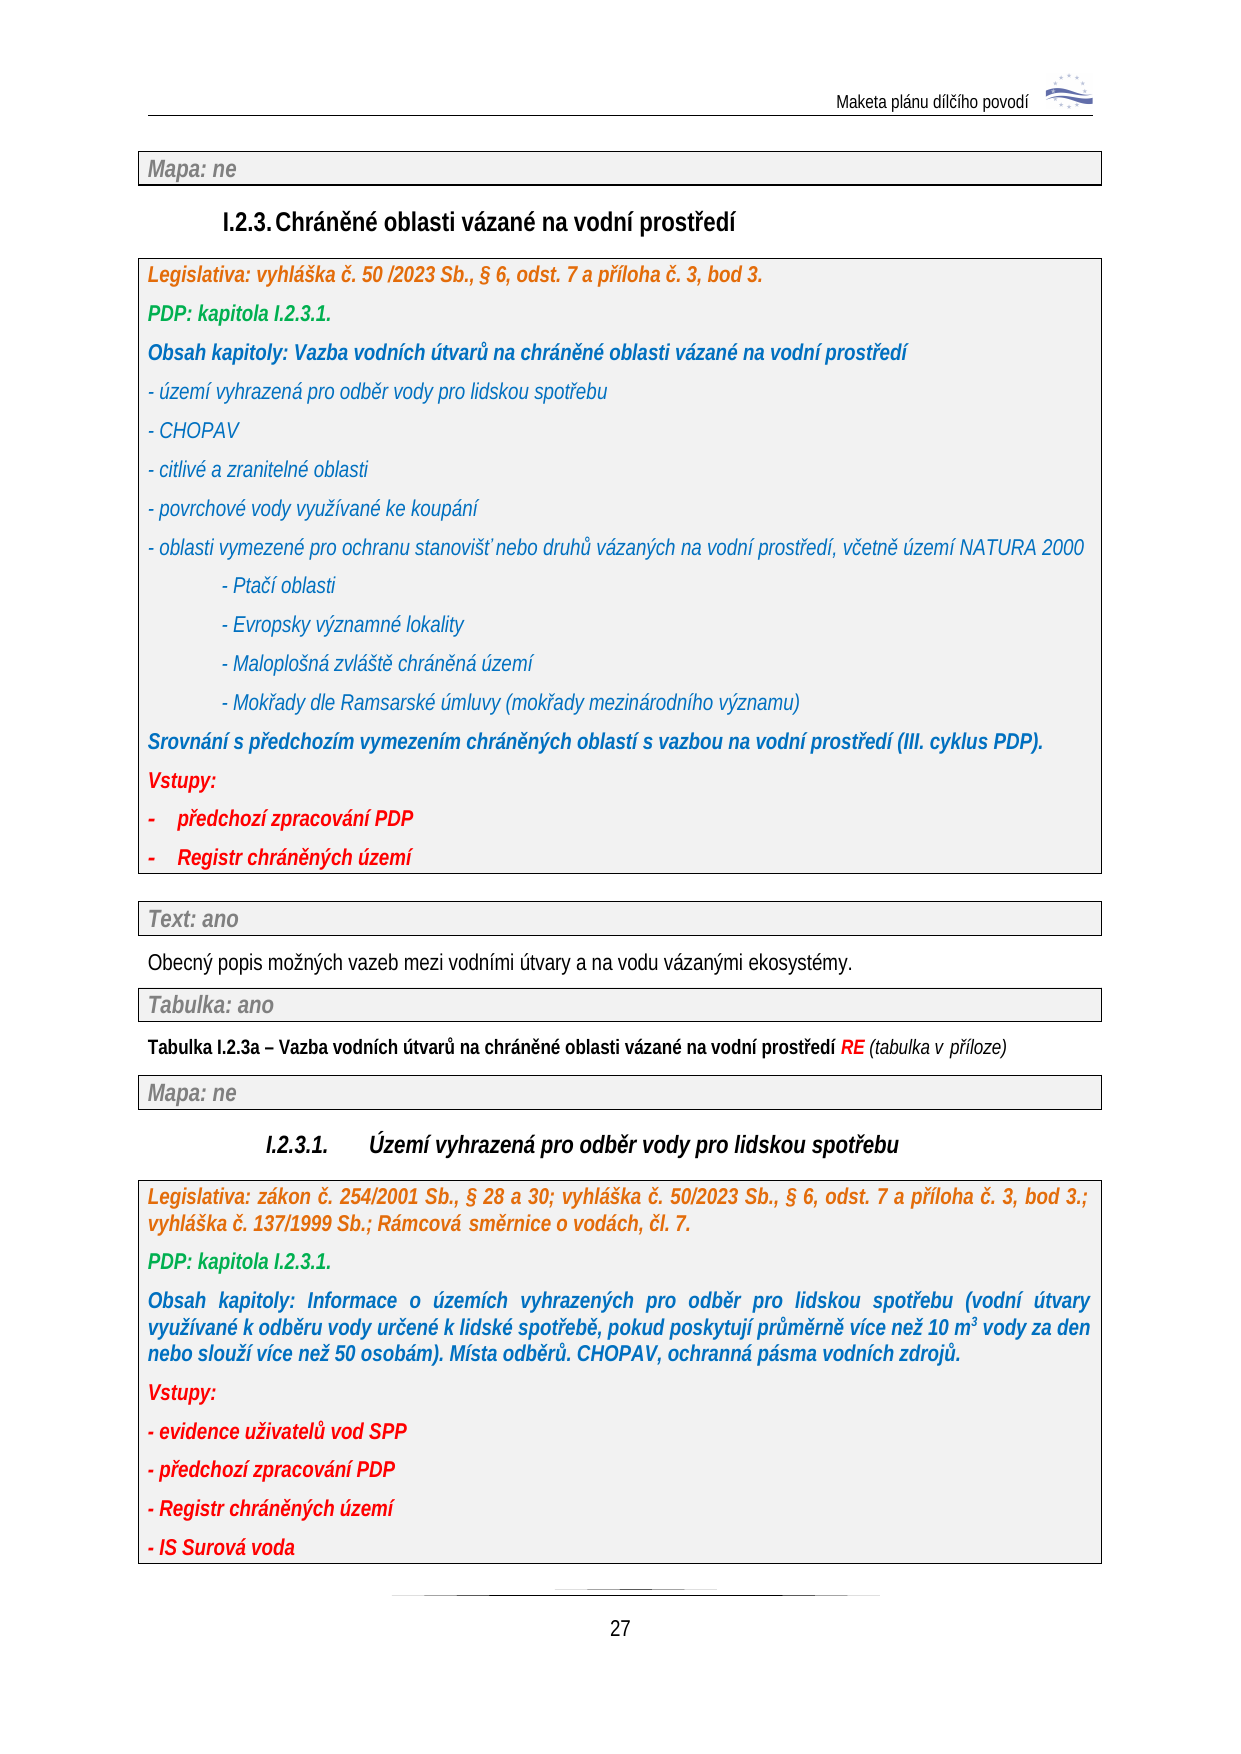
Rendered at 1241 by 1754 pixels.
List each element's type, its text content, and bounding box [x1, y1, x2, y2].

text - Mokřady dle Ramsarské úmluvy (mokřady mezinárodního významu) [139, 686, 1101, 715]
text Chráněné oblasti vázané na vodní prostředí [223, 206, 1093, 237]
text - předchozí zpracování PDP [139, 1453, 1101, 1483]
text PDP: kapitola I.2.3.1. [139, 1245, 1101, 1275]
picture [1045, 73, 1093, 109]
text PDP: kapitola I.2.3.1. [139, 297, 1101, 327]
text - IS Surová voda [139, 1531, 1101, 1563]
text - povrchové vody využívané ke koupání [139, 491, 1101, 521]
list Registr chráněných území [139, 841, 1101, 873]
text Území vyhrazená pro odběr vody pro lidskou spotřebu [266, 1131, 1093, 1159]
text - evidence uživatelů vod SPP [139, 1414, 1101, 1444]
text Vstupy: [139, 1376, 1101, 1405]
text Legislativa: vyhláška č. 50 /2023 Sb., § 6, odst. 7 a příloha č. 3, bod 3. [139, 259, 1101, 288]
text Obsah kapitoly: Vazba vodních útvarů na chráněné oblasti vázané na vodní prostředí [139, 336, 1101, 366]
text - citlivé a zranitelné oblasti [139, 453, 1101, 482]
text Obsah kapitoly: Informace o územích vyhrazených pro odběr pro lidskou spotřebu (vodní útvary využívané k odběru vody určené k lidské spotřebě, pokud poskytují průměrně více než 10 m3 vody za den nebo slouží více než 50 osobám). Místa odběrů. CHOPAV, ochranná pásma vodních zdrojů. [139, 1284, 1101, 1366]
list předchozí zpracování PDP [139, 802, 1101, 832]
text Legislativa: zákon č. 254/2001 Sb., § 28 a 30; vyhláška č. 50/2023 Sb., § 6, odst. 7 a příloha č. 3, bod 3.; vyhláška č. 137/1999 Sb.; Rámcová směrnice o vodách, čl. 7. [139, 1181, 1101, 1236]
text Obecný popis možných vazeb mezi vodními útvary a na vodu vázanými ekosystémy. [148, 948, 1093, 975]
text Vstupy: [139, 763, 1101, 793]
text - Ptačí oblasti [139, 569, 1101, 599]
text Tabulka I.2.3a – Vazba vodních útvarů na chráněné oblasti vázané na vodní prostředí RE (tabulka v příloze) [148, 1035, 1093, 1059]
text - území vyhrazená pro odběr vody pro lidskou spotřebu [139, 375, 1101, 404]
text - Evropsky významné lokality [139, 608, 1101, 637]
text Text: ano [139, 902, 1101, 935]
text - Maloplošná zvláště chráněná území [139, 647, 1101, 676]
text Tabulka: ano [139, 989, 1101, 1021]
text Mapa: ne [139, 152, 1101, 184]
text - oblasti vymezené pro ochranu stanovišť nebo druhů vázaných na vodní prostředí, včetně území NATURA 2000 [139, 530, 1101, 560]
text Srovnání s předchozím vymezením chráněných oblastí s vazbou na vodní prostředí (III. cyklus PDP). [139, 724, 1101, 754]
text - Registr chráněných území [139, 1492, 1101, 1522]
text - CHOPAV [139, 414, 1101, 443]
text Mapa: ne [139, 1076, 1101, 1109]
